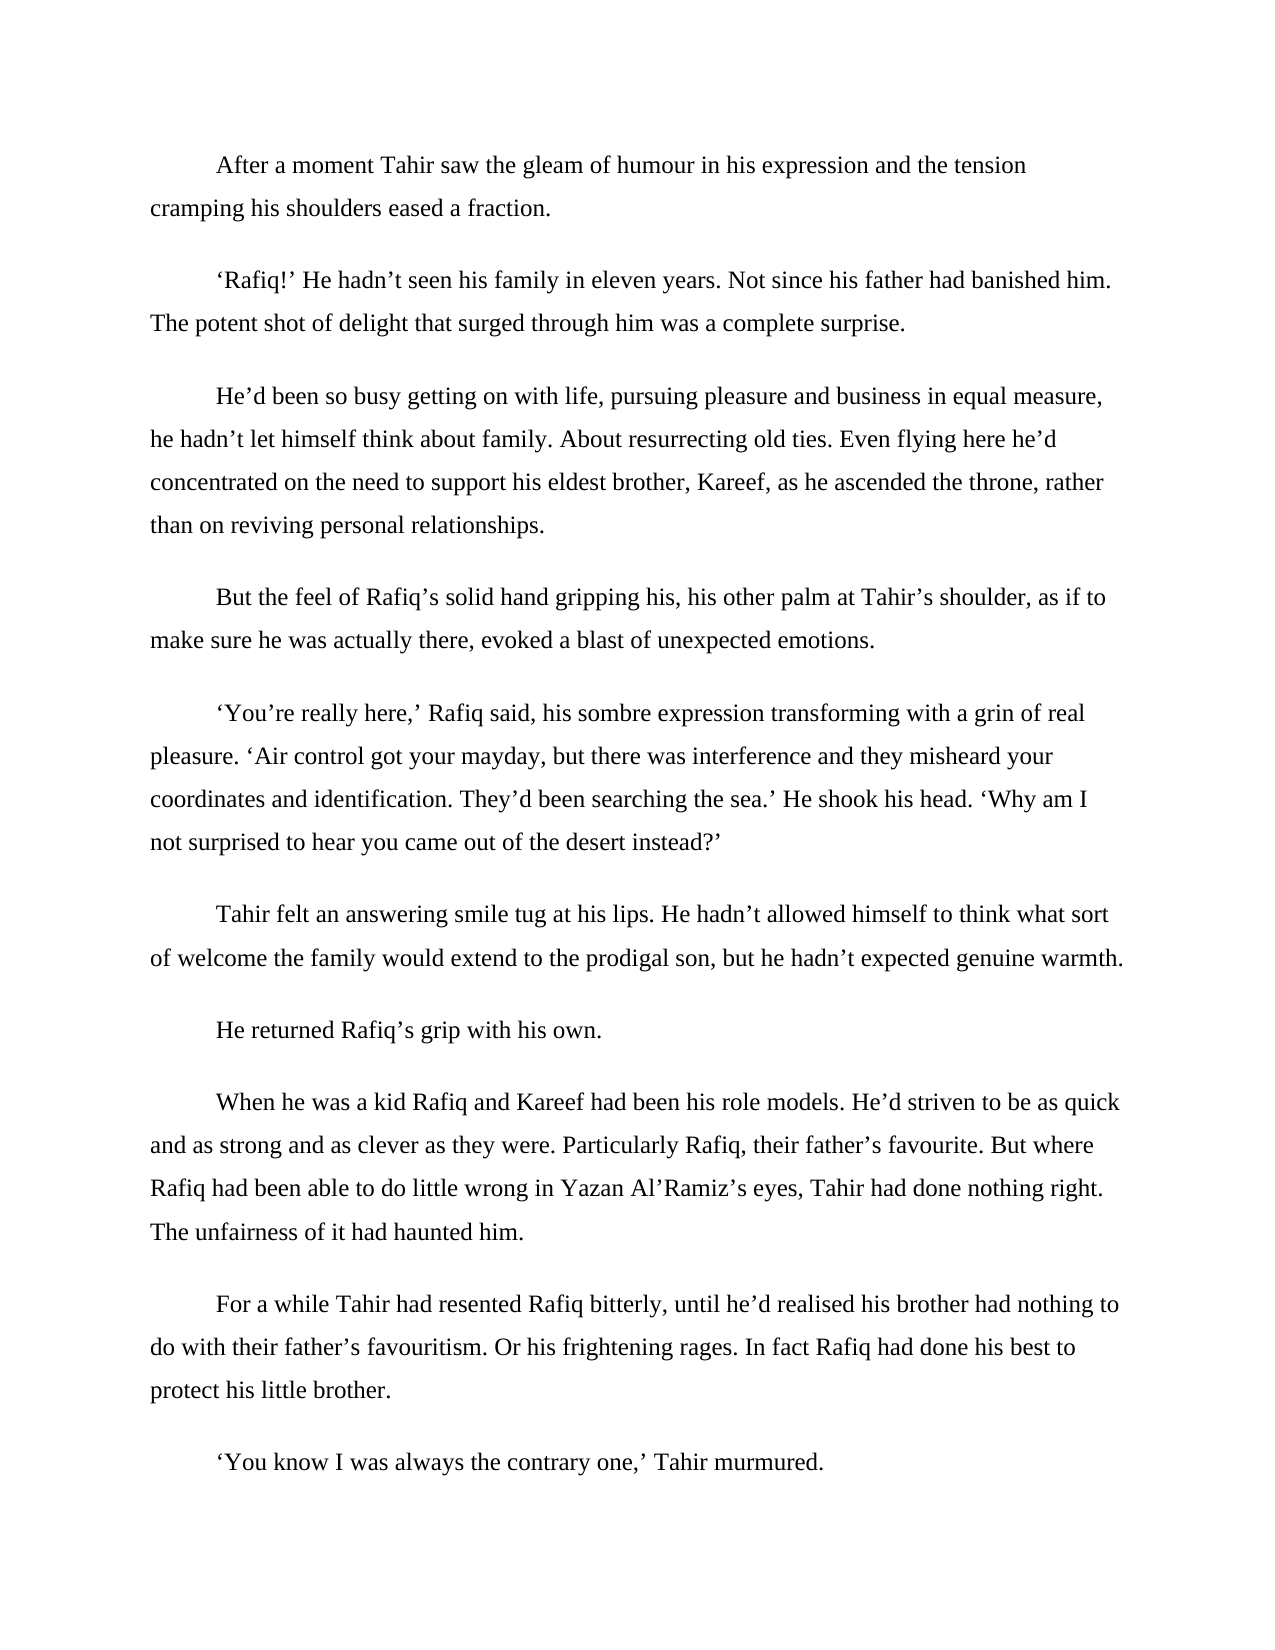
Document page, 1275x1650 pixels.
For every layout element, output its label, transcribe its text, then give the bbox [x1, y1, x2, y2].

text He returned Rafiq’s grip with his own. [150, 1015, 1125, 1044]
text For a while Tahir had resented Rafiq bitterly, until he’d realised his brother had nothing to do with their father’s favouritism. Or his frightening rages. In fact Rafiq had done his best to protect his little brother. [150, 1289, 1125, 1404]
text ‘Rafiq!’ He hadn’t seen his family in eleven years. Not since his father had banished him. The potent shot of delight that surged through him was a complete surprise. [150, 265, 1125, 337]
text ‘You know I was always the contrary one,’ Tahir murmured. [150, 1447, 1125, 1476]
text Tahir felt an answering smile tug at his lips. He hadn’t allowed himself to think what sort of welcome the family would extend to the prodigal son, but he hadn’t expected genuine warmth. [150, 899, 1125, 971]
text ‘You’re really here,’ Rafiq said, his sombre expression transforming with a grin of real pleasure. ‘Air control got your mayday, but there was interference and they misheard your coordinates and identification. They’d been searching the sea.’ He shook his head. ‘Why am I not surprised to hear you came out of the desert instead?’ [150, 698, 1125, 856]
text But the feel of Rafiq’s solid hand gripping his, his other palm at Tahir’s shoulder, as if to make sure he was actually there, evoked a blast of unexpected emotions. [150, 582, 1125, 654]
text He’d been so busy getting on with life, pursuing pleasure and business in equal measure, he hadn’t let himself think about family. About resurrecting old ties. Even flying here he’d concentrated on the need to support his eldest brother, Kareef, as he ascended the throne, rather than on reviving personal relationships. [150, 381, 1125, 539]
text After a moment Tahir saw the gleam of humour in his expression and the tension cramping his shoulders eased a fraction. [150, 150, 1125, 222]
text When he was a kid Rafiq and Kareef had been his role models. He’d striven to be as quick and as strong and as clever as they were. Particularly Rafiq, their father’s favourite. But where Rafiq had been able to do little wrong in Yazan Al’Ramiz’s eyes, Tahir had done nothing right. The unfairness of it had haunted him. [150, 1087, 1125, 1245]
